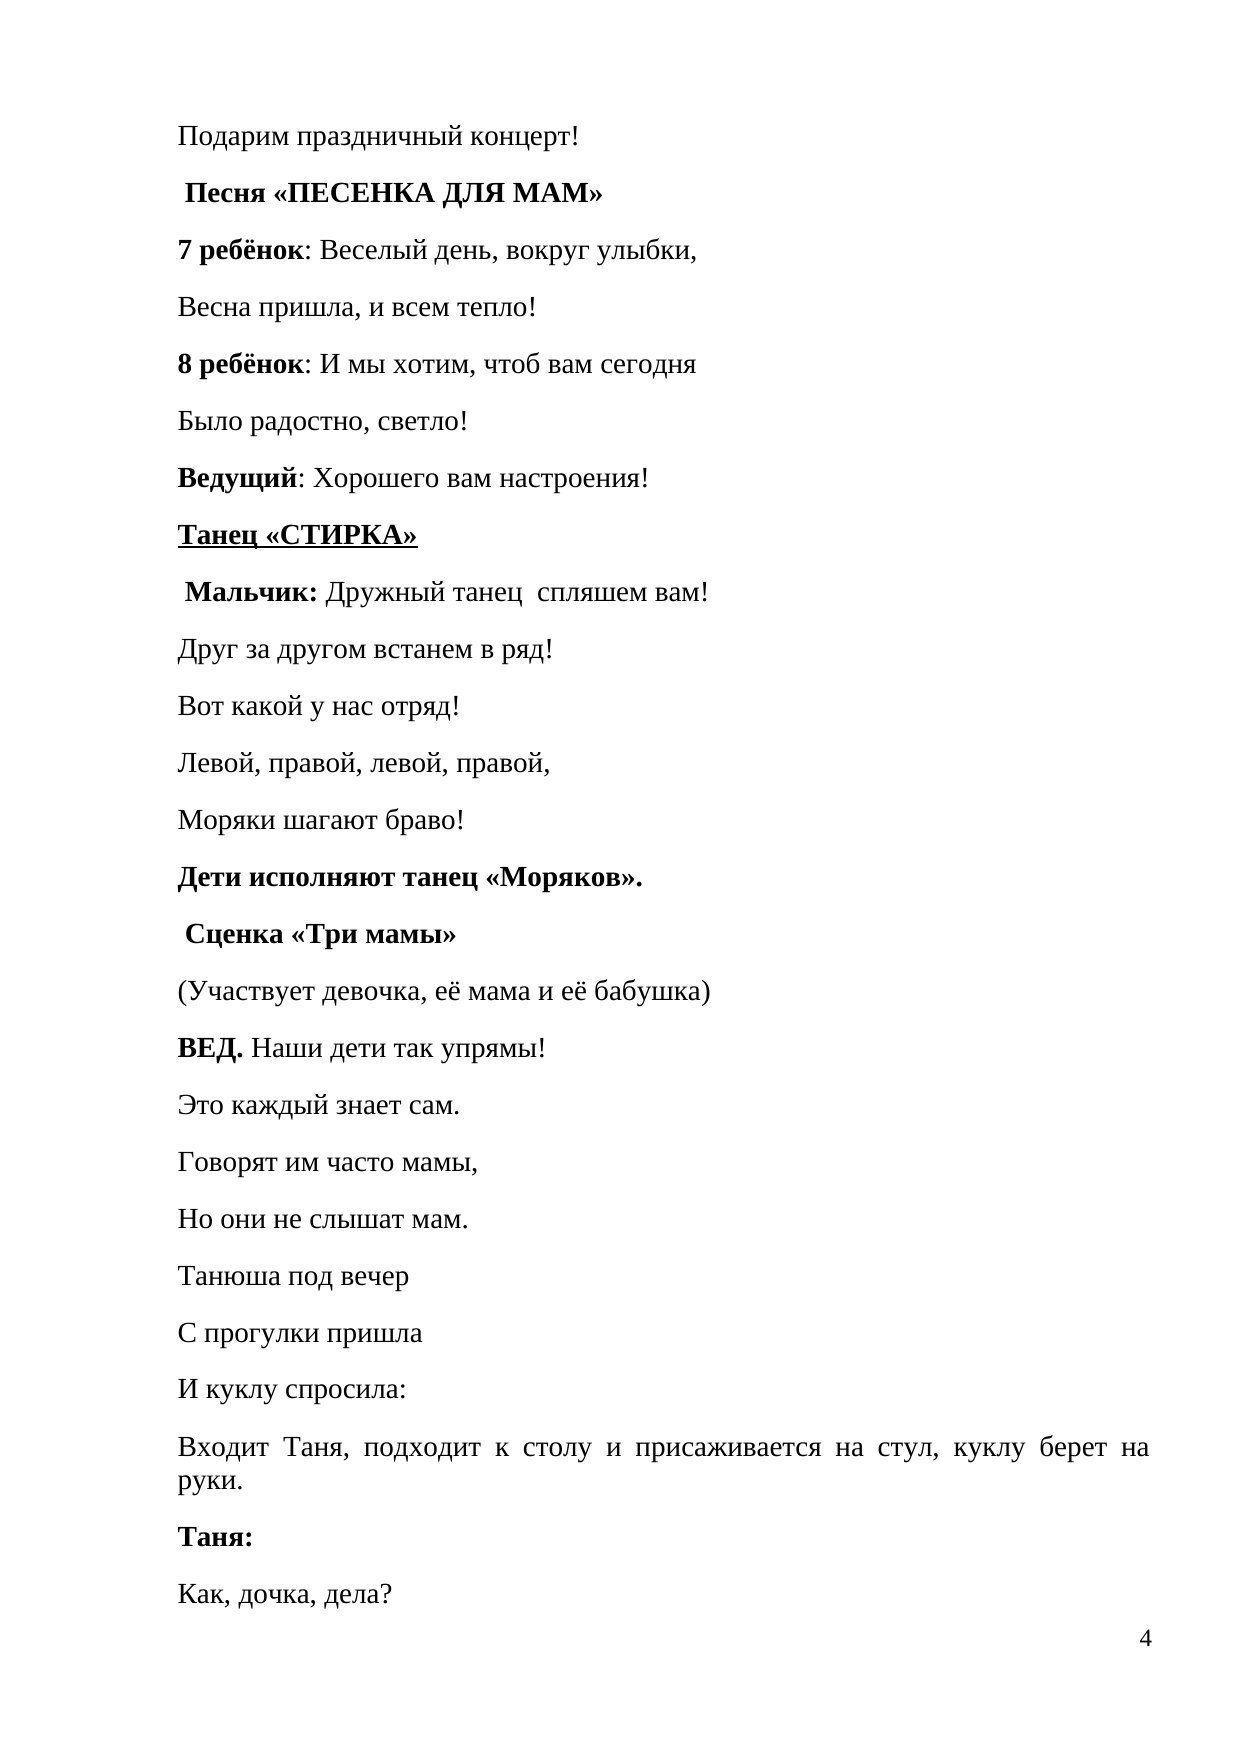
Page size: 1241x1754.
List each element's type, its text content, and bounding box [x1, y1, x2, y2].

text Друг за другом встанем в ряд! [177, 631, 1152, 664]
text Мальчик: Дружный танец спляшем вам! [177, 574, 1152, 607]
text Это каждый знает сам. [177, 1087, 1152, 1120]
text Дети исполняют танец «Моряков». [177, 859, 1152, 892]
text Подарим праздничный концерт! [177, 118, 1152, 152]
text Весна пришла, и всем тепло! [177, 289, 1152, 323]
text Левой, правой, левой, правой, [177, 745, 1152, 778]
text Сценка «Три мамы» [177, 916, 1152, 949]
text Танец «СТИРКА» [177, 517, 1152, 551]
text 7 ребёнок: Веселый день, вокруг улыбки, [177, 232, 1152, 266]
text Но они не слышат мам. [177, 1201, 1152, 1234]
text Входит Таня, подходит к столу и присаживается на стул, куклу берет на руки. [177, 1429, 1152, 1496]
text Как, дочка, дела? [177, 1576, 1152, 1610]
text Говорят им часто мамы, [177, 1144, 1152, 1177]
text Таня: [177, 1519, 1152, 1553]
text Моряки шагают браво! [177, 802, 1152, 835]
text С прогулки пришла [177, 1315, 1152, 1348]
text 8 ребёнок: И мы хотим, чтоб вам сегодня [177, 346, 1152, 379]
text Вот какой у нас отряд! [177, 688, 1152, 721]
text (Участвует девочка, её мама и её бабушка) [177, 973, 1152, 1006]
text Ведущий: Хорошего вам настроения! [177, 460, 1152, 493]
text ВЕД. Наши дети так упрямы! [177, 1030, 1152, 1063]
text Танюша под вечер [177, 1258, 1152, 1291]
text Было радостно, светло! [177, 403, 1152, 437]
text И куклу спросила: [177, 1372, 1152, 1405]
text Песня «ПЕСЕНКА ДЛЯ МАМ» [177, 175, 1152, 209]
